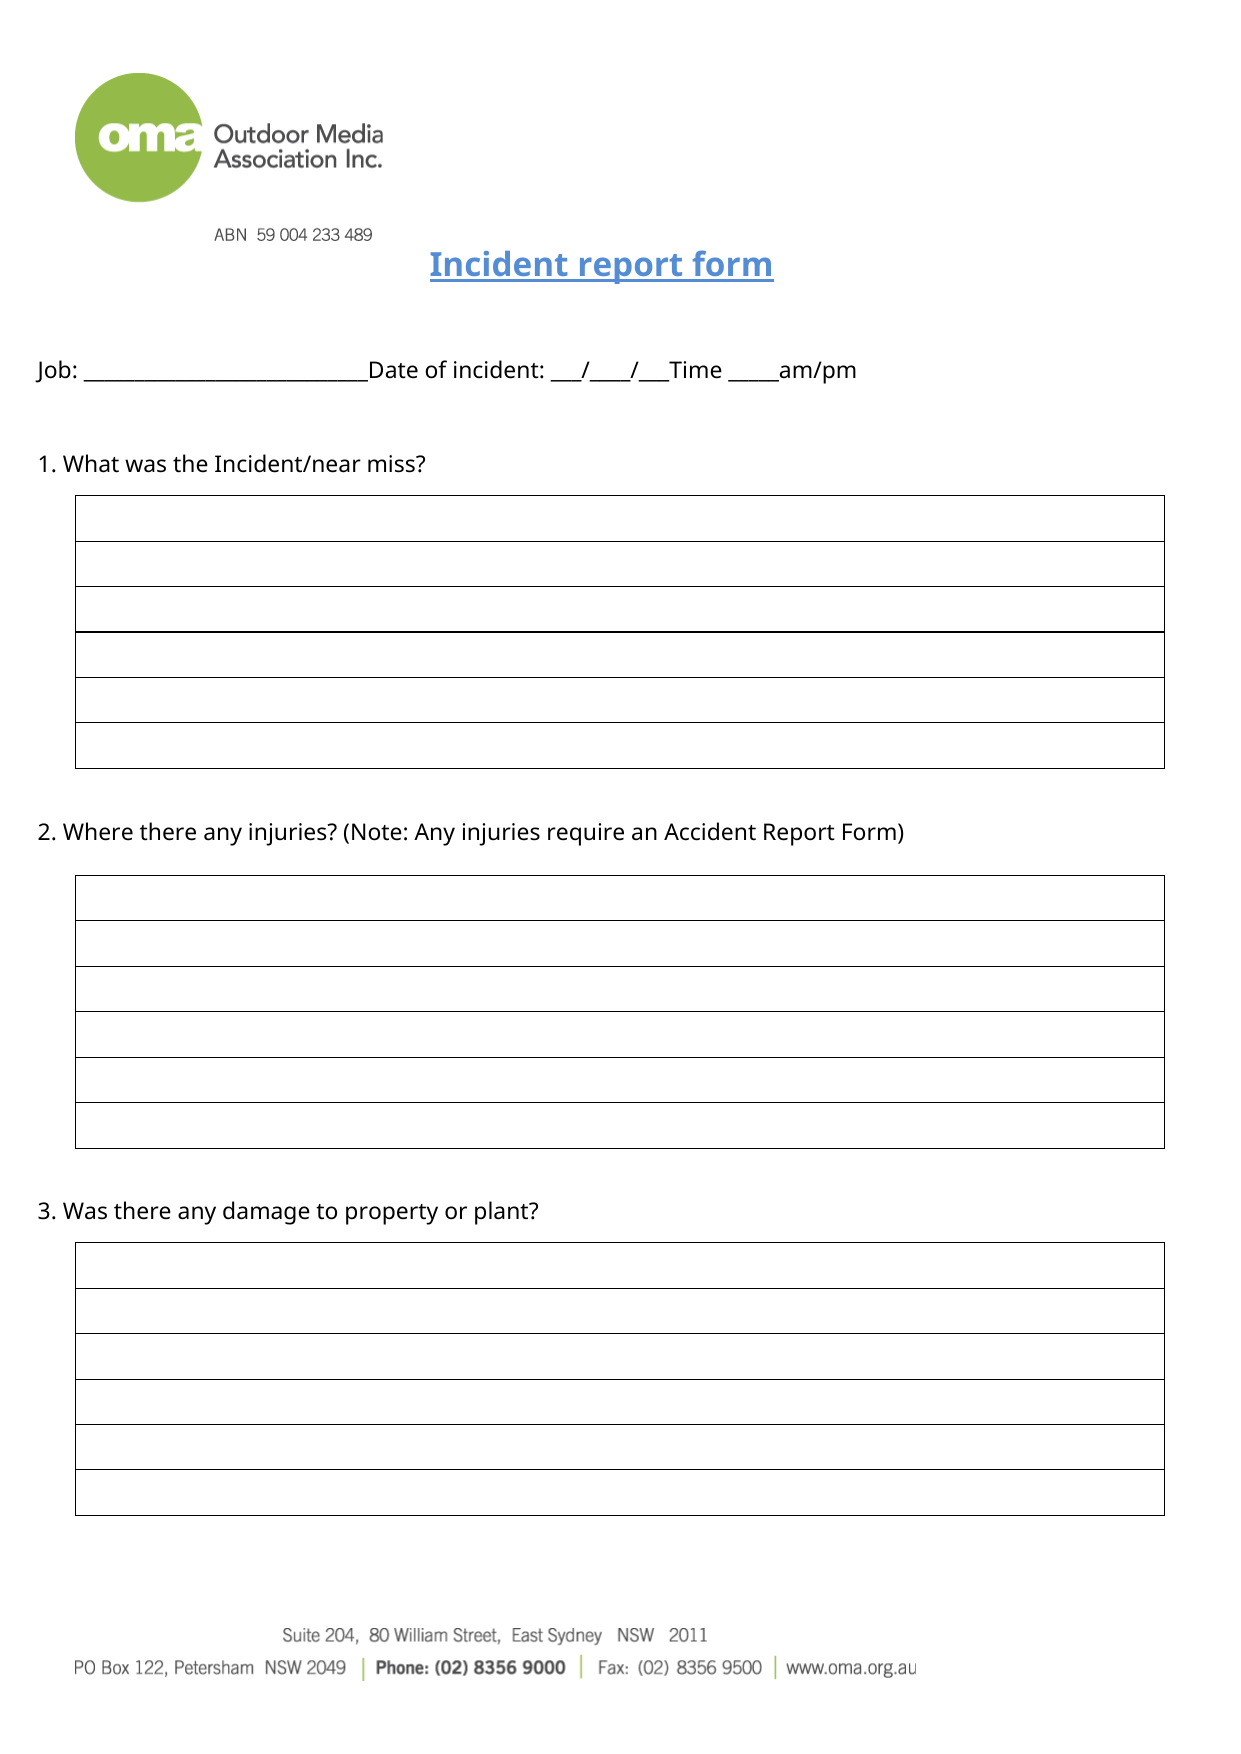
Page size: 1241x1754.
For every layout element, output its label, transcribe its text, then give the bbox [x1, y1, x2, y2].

text Job: ____________________________Date of incident: ___/____/___Time _____am/pm [37, 354, 1165, 386]
text 3. Was there any damage to property or plant? [37, 1195, 1165, 1227]
table_cell [76, 1103, 1164, 1147]
table_cell [76, 587, 1164, 631]
table_cell [76, 1012, 1164, 1057]
table_cell [76, 967, 1164, 1011]
table_header [76, 1243, 1164, 1288]
table_header [76, 876, 1164, 920]
table_cell [76, 542, 1164, 586]
picture [75, 1628, 916, 1681]
table_cell [76, 678, 1164, 722]
table_header [76, 496, 1164, 541]
text 2. Where there any injuries? (Note: Any injuries require an Accident Report Form) [37, 816, 1165, 847]
text Incident report form [37, 241, 1165, 286]
text 1. What was the Incident/near miss? [37, 448, 1175, 479]
table_cell [76, 921, 1164, 966]
table_cell [76, 1058, 1164, 1102]
table_cell [76, 1289, 1164, 1333]
table_cell [76, 1425, 1164, 1469]
table_cell [76, 1380, 1164, 1424]
table_cell [76, 1334, 1164, 1378]
table_cell [76, 723, 1164, 768]
table_cell [76, 1470, 1164, 1515]
picture [75, 73, 383, 241]
table_cell [76, 633, 1164, 677]
